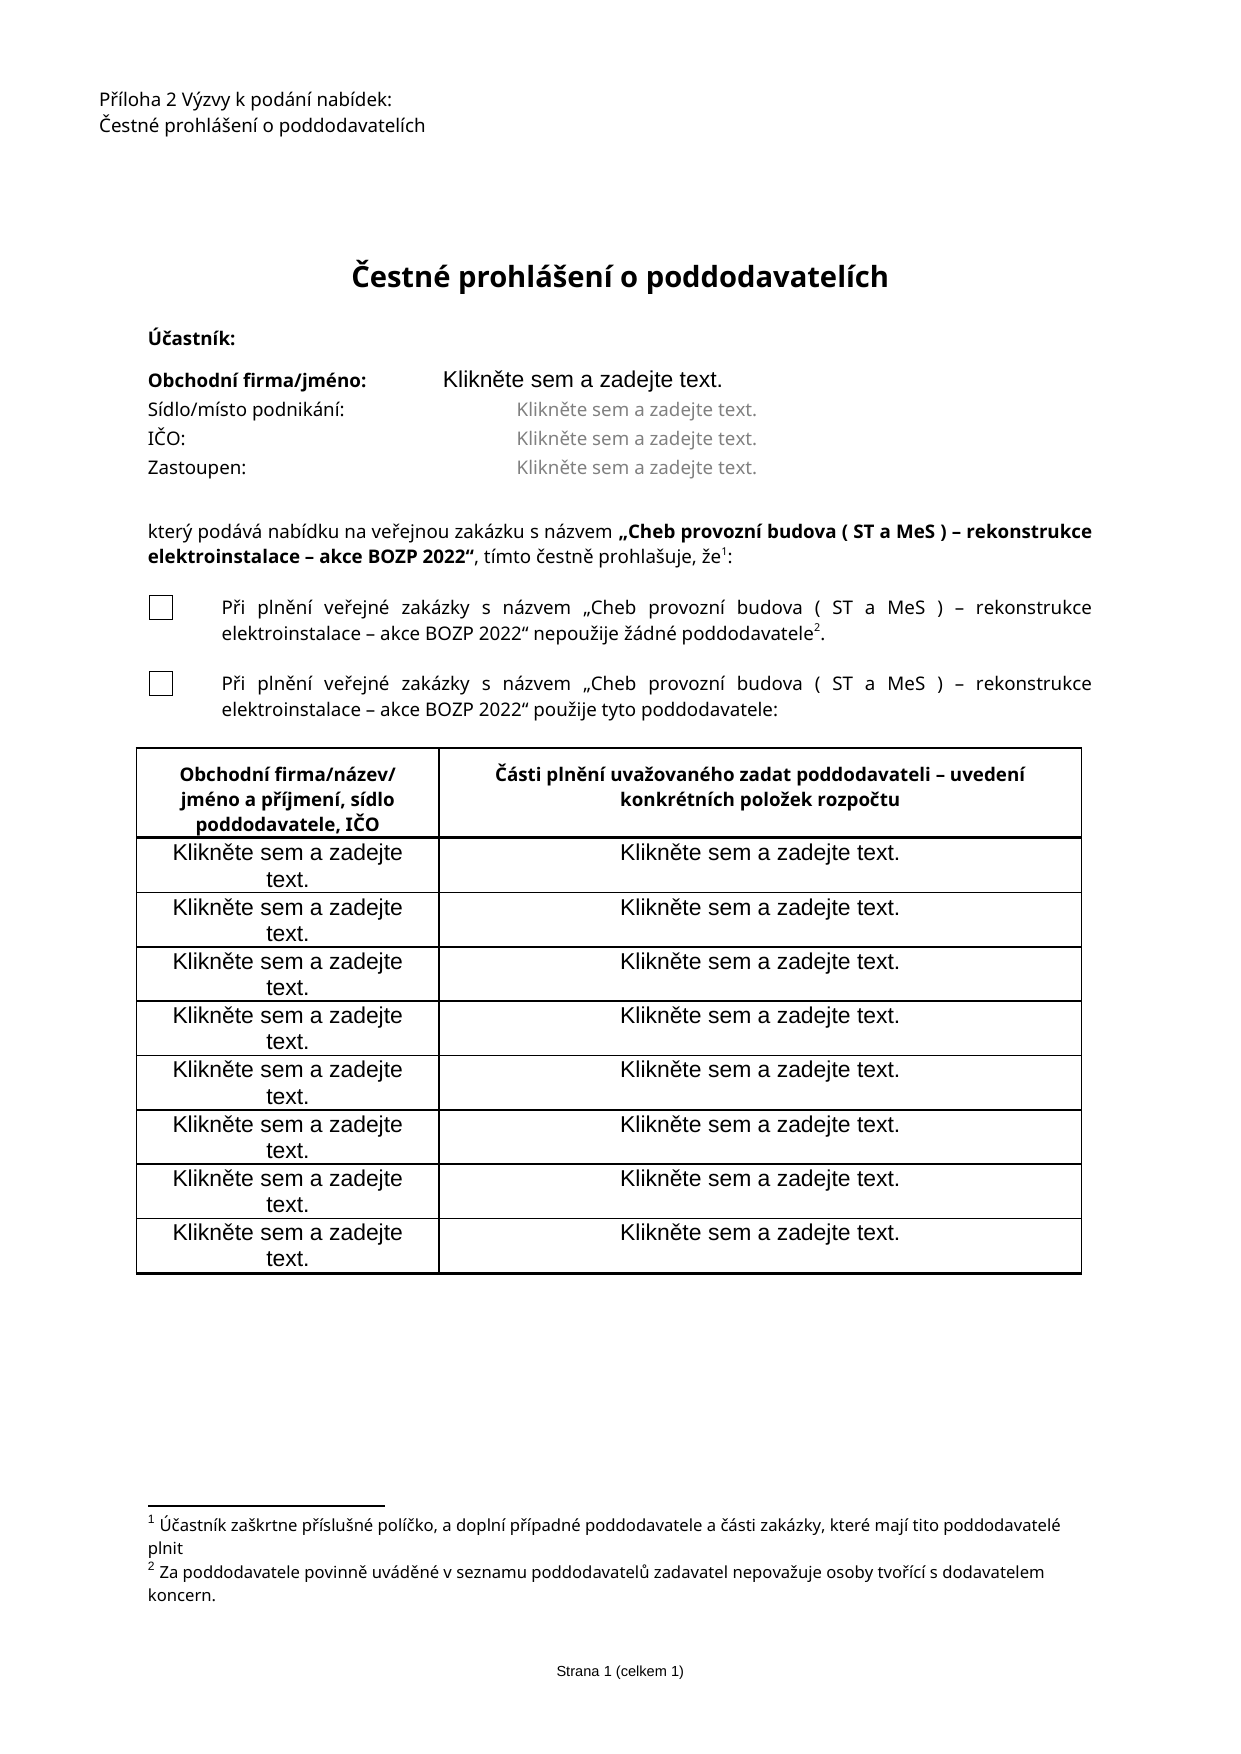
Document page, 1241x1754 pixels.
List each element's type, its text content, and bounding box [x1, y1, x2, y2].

text IČO: [148, 422, 1093, 451]
text Obchodní firma/jméno: [148, 364, 1093, 393]
text Zastoupen: [148, 451, 1093, 480]
table_header Části plnění uvažovaného zadat poddodavateli – uvedení konkrétních položek rozpočtu [440, 749, 1081, 836]
title Čestné prohlášení o poddodavatelích [148, 256, 1093, 296]
table_header Obchodní firma/název/ jméno a příjmení, sídlo poddodavatele, IČO [137, 749, 438, 836]
text který podává nabídku na veřejnou zakázku s názvem „Cheb provozní budova ( ST a MeS ) – rekonstrukce elektroinstalace – akce BOZP 2022“, tímto čestně prohlašuje, že: [148, 518, 1093, 569]
text Sídlo/místo podnikání: [148, 393, 1093, 422]
text Při plnění veřejné zakázky s názvem „Cheb provozní budova ( ST a MeS ) – rekonstrukce elektroinstalace – akce BOZP 2022“ nepoužije žádné poddodavatele. [148, 594, 1093, 645]
text Při plnění veřejné zakázky s názvem „Cheb provozní budova ( ST a MeS ) – rekonstrukce elektroinstalace – akce BOZP 2022“ použije tyto poddodavatele: [148, 670, 1093, 721]
text Účastník: [148, 321, 1093, 352]
